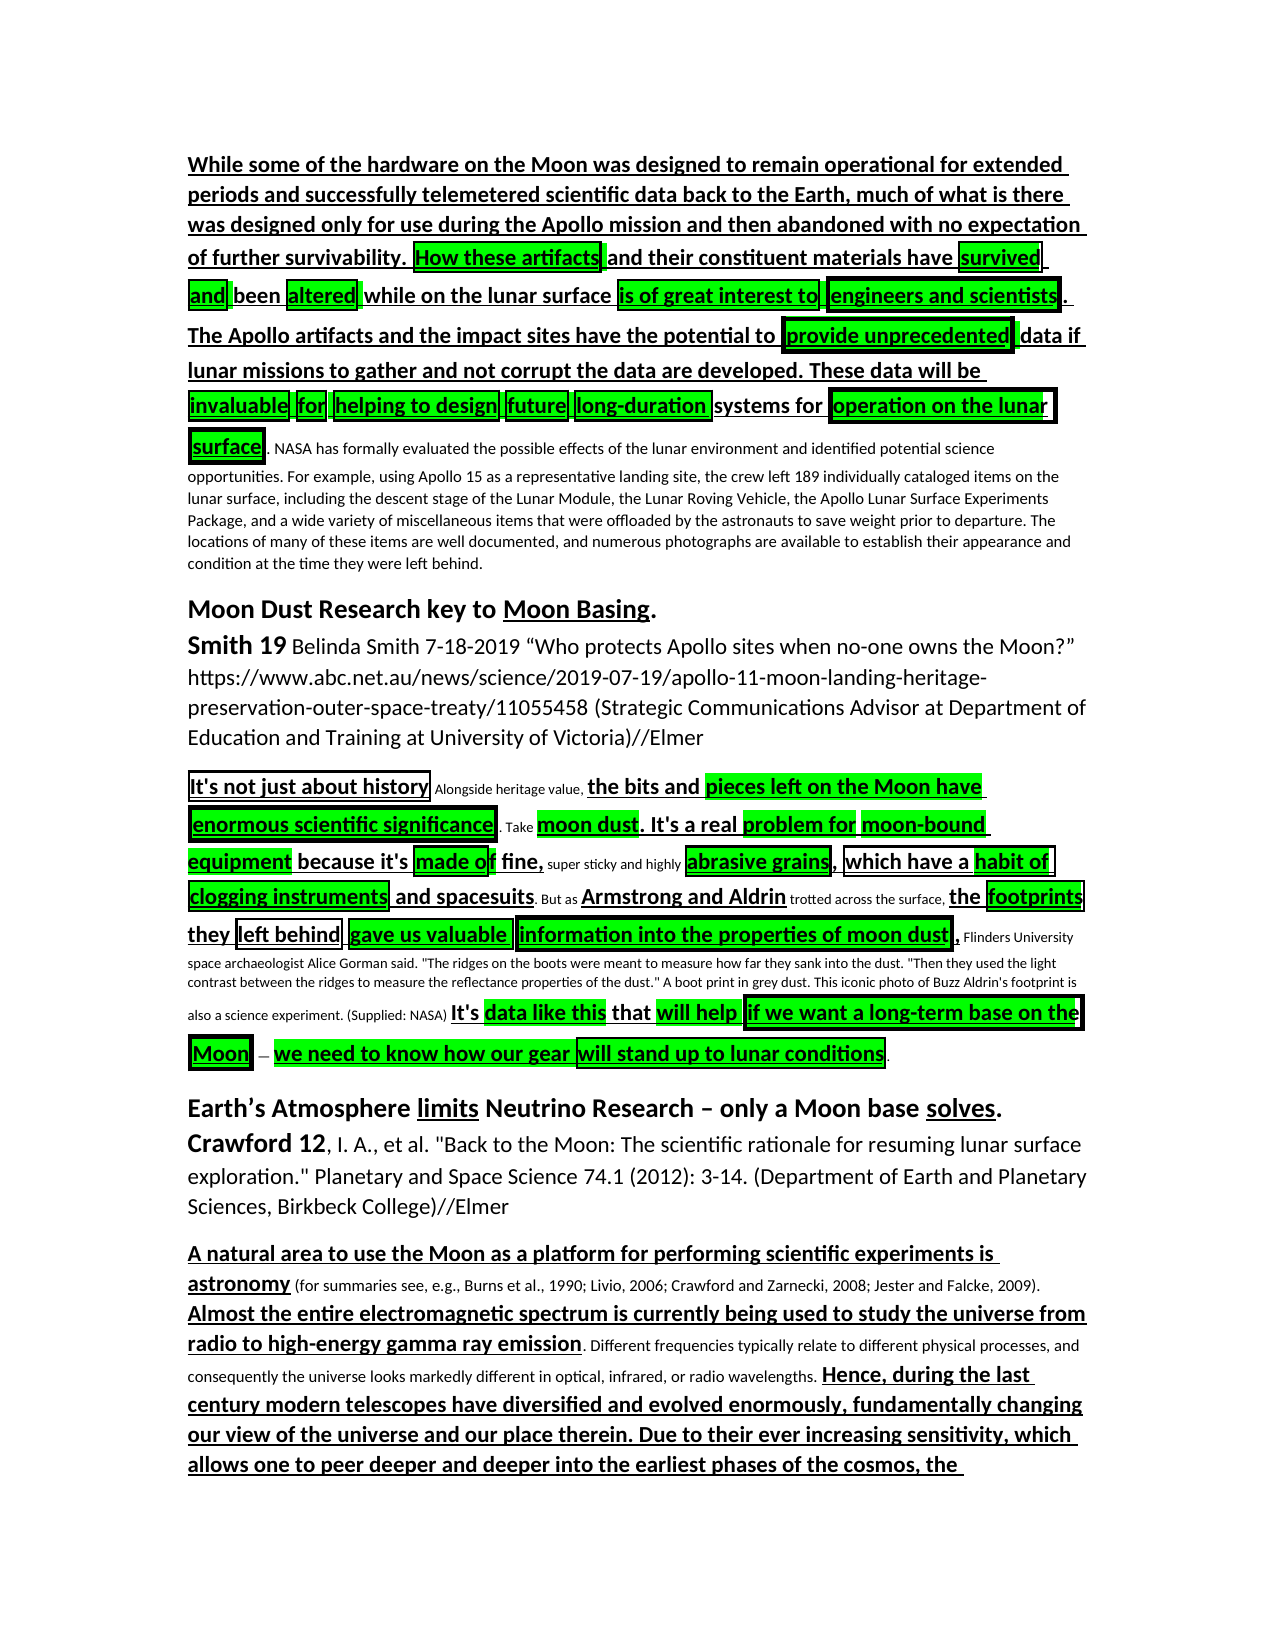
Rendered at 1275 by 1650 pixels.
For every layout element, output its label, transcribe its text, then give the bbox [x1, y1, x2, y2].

text Smith 19 Belinda Smith 7-18-2019 “Who protects Apollo sites when no-one owns the Moon?” https://www.abc.net.au/news/science/2019-07-19/apollo-11-moon-landing-heritage-preservation-outer-space-treaty/11055458 (Strategic Communications Advisor at Department of Education and Training at University of Victoria)//Elmer [187, 628, 1087, 751]
text Crawford 12, I. A., et al. "Back to the Moon: The scientific rationale for resuming lunar surface exploration." Planetary and Space Science 74.1 (2012): 3-14. (Department of Earth and Planetary Sciences, Birkbeck College)//Elmer [187, 1127, 1087, 1220]
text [187, 1324, 1087, 1478]
subtitle Earth’s Atmosphere limits Neutrino Research – only a Moon base solves. [187, 1091, 1087, 1124]
subtitle Moon Dust Research key to Moon Basing. [187, 592, 1087, 625]
text It's not just about history Alongside heritage value, the bits and pieces left on the Moon have enormous scientific significance. Take moon dust. It's a real problem for moon-bound equipment because it's made of fine, super sticky and highly abrasive grains, which have a habit of clogging instruments and spacesuits. But as Armstrong and Aldrin trotted across the surface, the footprints they left behind gave us valuable information into the properties of moon dust, Flinders University space archaeologist Alice Gorman said. "The ridges on the boots were meant to measure how far they sank into the dust. "Then they used the light contrast between the ridges to measure the reflectance properties of the dust." A boot print in grey dust. This iconic photo of Buzz Aldrin's footprint is also a science experiment. (Supplied: NASA) It's data like this that will help if we want a long-term base on the Moon — we need to know how our gear will stand up to lunar conditions. [187, 770, 1087, 1071]
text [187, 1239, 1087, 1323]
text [187, 150, 1087, 234]
